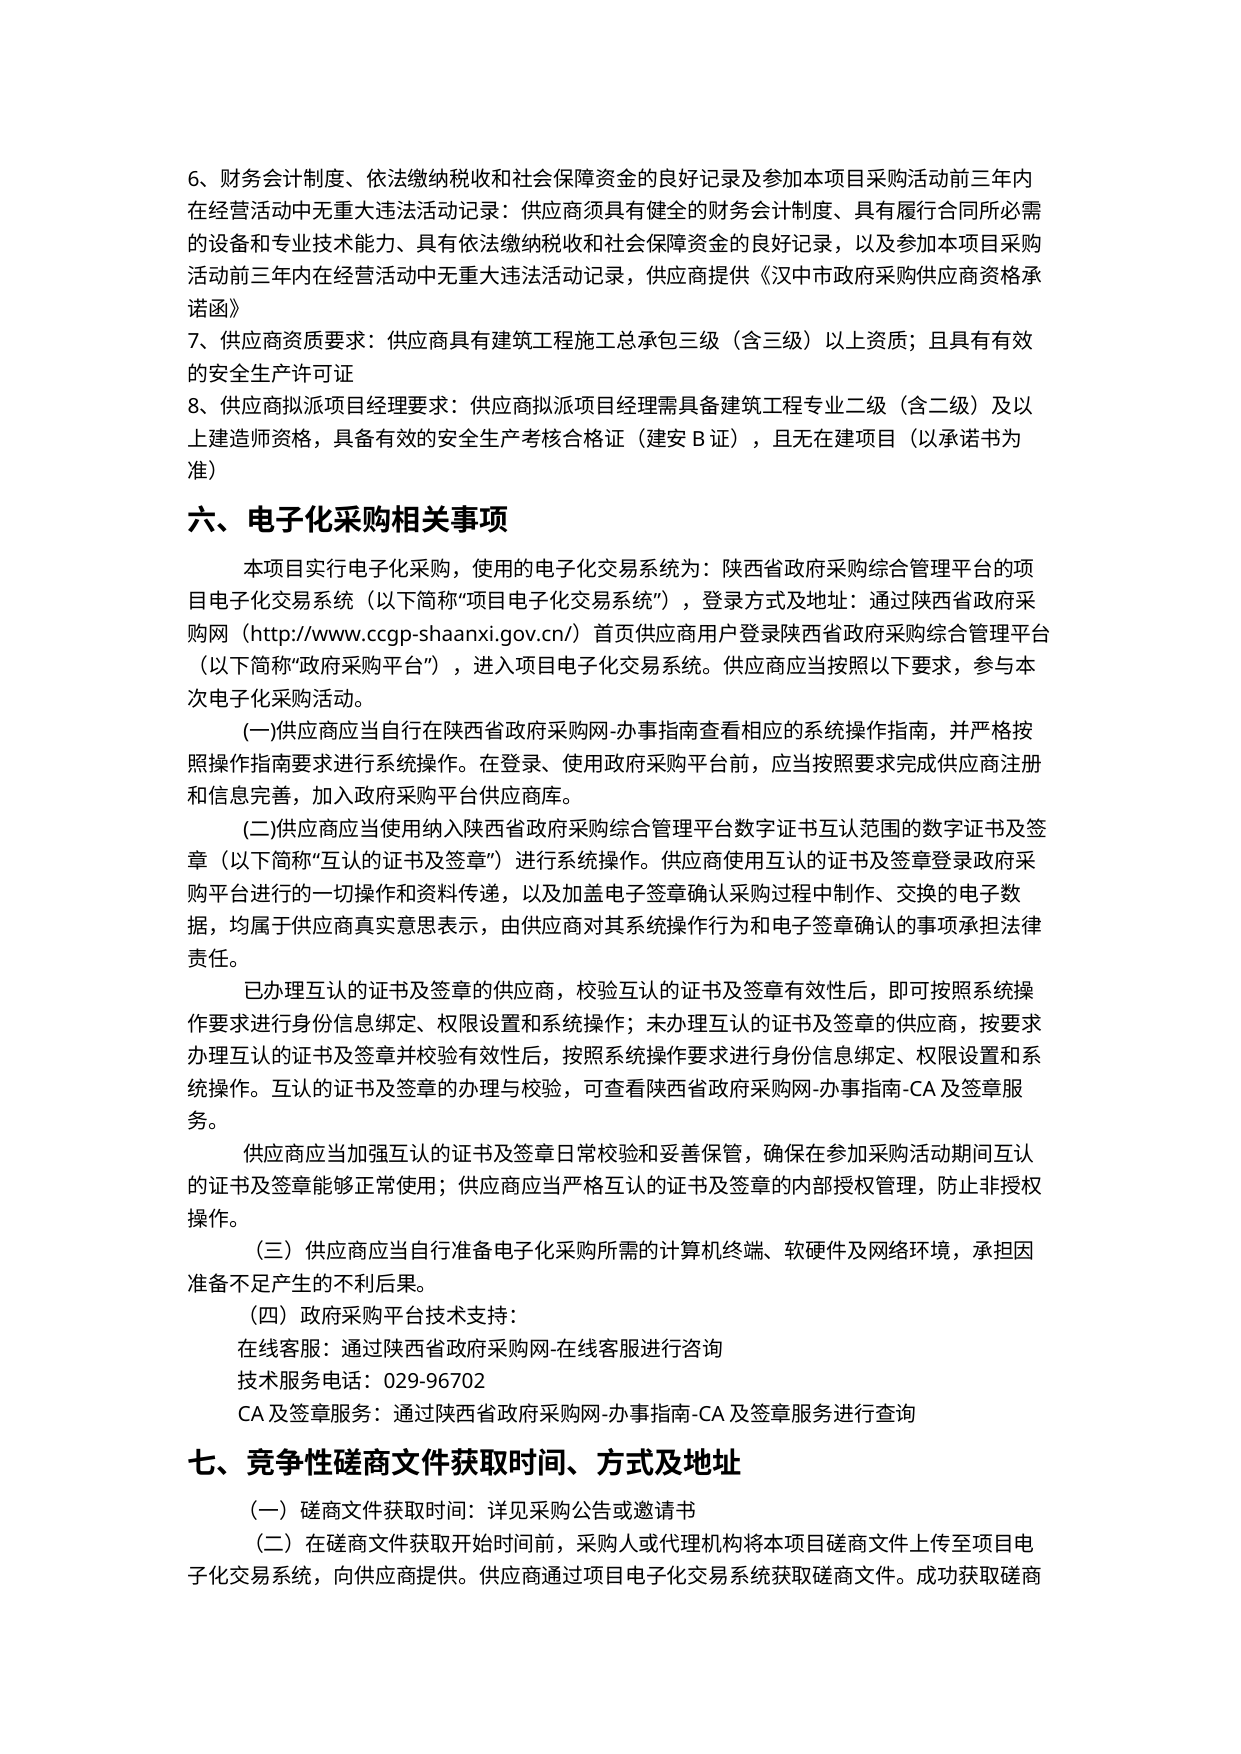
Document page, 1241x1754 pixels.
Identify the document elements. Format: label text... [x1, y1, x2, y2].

text 技术服务电话：029-96702 [187, 1364, 1053, 1397]
text （一）磋商文件获取时间：详见采购公告或邀请书 [187, 1494, 1053, 1527]
text CA及签章服务：通过陕西省政府采购网-办事指南-CA及签章服务进行查询 [187, 1397, 1053, 1429]
text 六、电子化采购相关事项 [187, 487, 1053, 552]
text （四）政府采购平台技术支持： [187, 1299, 1053, 1332]
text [187, 1527, 1053, 1592]
text (二)供应商应当使用纳入陕西省政府采购综合管理平台数字证书互认范围的数字证书及签章（以下简称“互认的证书及签章”）进行系统操作。供应商使用互认的证书及签章登录政府采购平台进行的一切操作和资料传递，以及加盖电子签章确认采购过程中制作、交换的电子数据，均属于供应商真实意思表示，由供应商对其系统操作行为和电子签章确认的事项承担法律责任。 [187, 812, 1053, 974]
text 供应商应当加强互认的证书及签章日常校验和妥善保管，确保在参加采购活动期间互认的证书及签章能够正常使用；供应商应当严格互认的证书及签章的内部授权管理，防止非授权操作。 [187, 1137, 1053, 1234]
text 在线客服：通过陕西省政府采购网-在线客服进行咨询 [187, 1332, 1053, 1364]
text 已办理互认的证书及签章的供应商，校验互认的证书及签章有效性后，即可按照系统操作要求进行身份信息绑定、权限设置和系统操作；未办理互认的证书及签章的供应商，按要求办理互认的证书及签章并校验有效性后，按照系统操作要求进行身份信息绑定、权限设置和系统操作。互认的证书及签章的办理与校验，可查看陕西省政府采购网-办事指南-CA及签章服务。 [187, 974, 1053, 1137]
text （三）供应商应当自行准备电子化采购所需的计算机终端、软硬件及网络环境，承担因准备不足产生的不利后果。 [187, 1234, 1053, 1299]
text 6、财务会计制度、依法缴纳税收和社会保障资金的良好记录及参加本项目采购活动前三年内在经营活动中无重大违法活动记录：供应商须具有健全的财务会计制度、具有履行合同所必需的设备和专业技术能力、具有依法缴纳税收和社会保障资金的良好记录，以及参加本项目采购活动前三年内在经营活动中无重大违法活动记录，供应商提供《汉中市政府采购供应商资格承诺函》 [187, 162, 1053, 324]
text 8、供应商拟派项目经理要求：供应商拟派项目经理需具备建筑工程专业二级（含二级）及以上建造师资格，具备有效的安全生产考核合格证（建安B证），且无在建项目（以承诺书为准） [187, 389, 1053, 487]
text 7、供应商资质要求：供应商具有建筑工程施工总承包三级（含三级）以上资质；且具有有效的安全生产许可证 [187, 324, 1053, 389]
text 七、竞争性磋商文件获取时间、方式及地址 [187, 1429, 1053, 1494]
text (一)供应商应当自行在陕西省政府采购网-办事指南查看相应的系统操作指南，并严格按照操作指南要求进行系统操作。在登录、使用政府采购平台前，应当按照要求完成供应商注册和信息完善，加入政府采购平台供应商库。 [187, 714, 1053, 812]
text 本项目实行电子化采购，使用的电子化交易系统为：陕西省政府采购综合管理平台的项目电子化交易系统（以下简称“项目电子化交易系统”），登录方式及地址：通过陕西省政府采购网（http://www.ccgp-shaanxi.gov.cn/）首页供应商用户登录陕西省政府采购综合管理平台（以下简称“政府采购平台”），进入项目电子化交易系统。供应商应当按照以下要求，参与本次电子化采购活动。 [187, 552, 1053, 714]
